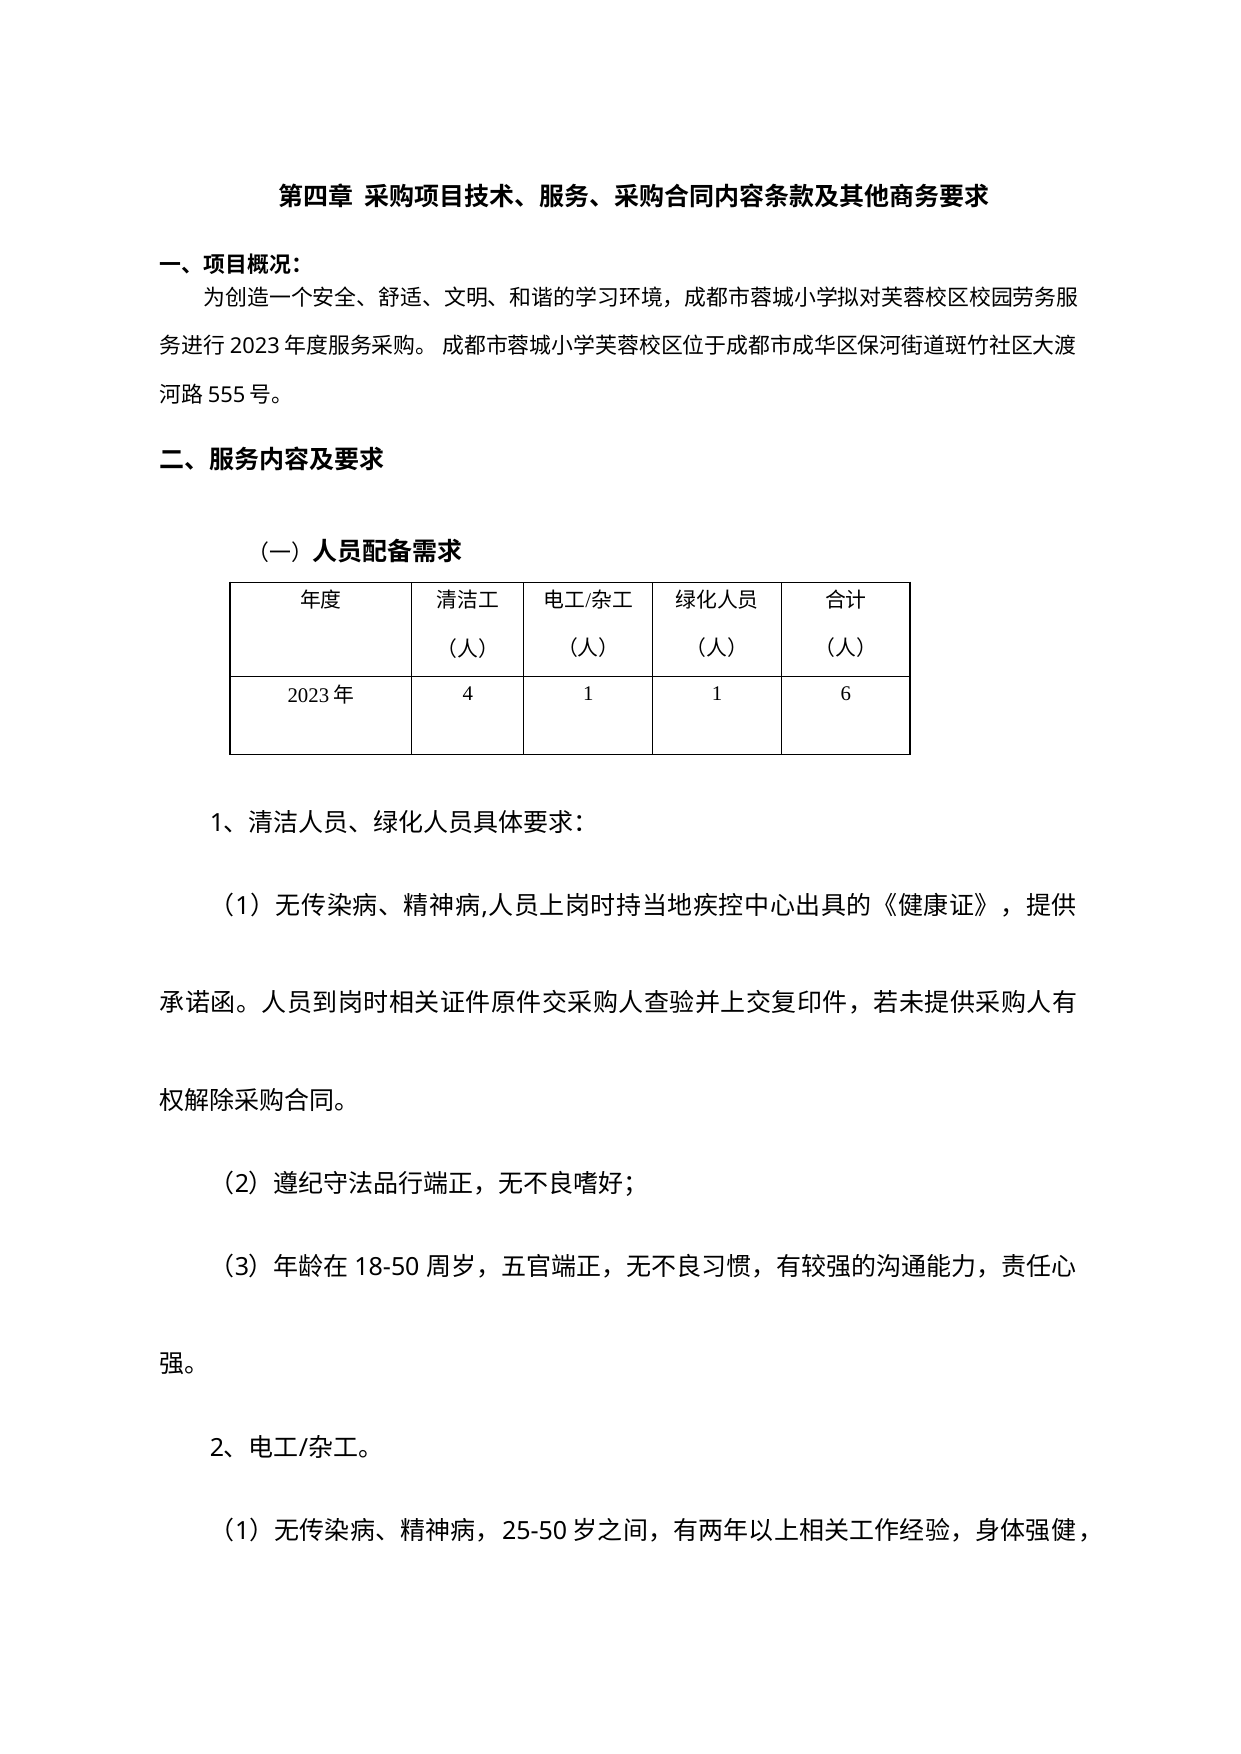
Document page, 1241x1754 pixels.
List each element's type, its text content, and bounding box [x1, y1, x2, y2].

text 为创造一个安全、舒适、文明、和谐的学习环境，成都市蓉城小学拟对芙蓉校区校园劳务服务进行2023年度服务采购。 成都市蓉城小学芙蓉校区位于成都市成华区保河街道斑竹社区大渡河路555号。 [159, 279, 1078, 409]
table_cell 4 [412, 677, 523, 754]
subtitle 二、服务内容及要求 [159, 425, 1078, 490]
text （1）无传染病、精神病,人员上岗时持当地疾控中心出具的《健康证》，提供承诺函。人员到岗时相关证件原件交采购人查验并上交复印件，若未提供采购人有权解除采购合同。 [159, 871, 1078, 1131]
table_header 绿化人员 （人） [653, 583, 781, 676]
table_cell 1 [653, 677, 781, 754]
table_cell 1 [524, 677, 652, 754]
text 1、清洁人员、绿化人员具体要求： [159, 788, 1078, 853]
text （3）年龄在18-50 周岁，五官端正，无不良习惯，有较强的沟通能力，责任心强。 [159, 1232, 1078, 1394]
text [159, 1496, 1078, 1561]
table_header 清洁工（人） [412, 583, 523, 676]
table_cell 6 [782, 677, 909, 754]
table_header 年度 [231, 583, 411, 676]
table_header 电工/杂工 （人） [524, 583, 652, 676]
text 一、项目概况： [159, 247, 1078, 279]
text （一）人员配备需求 [159, 517, 1078, 582]
text 第四章 采购项目技术、服务、采购合同内容条款及其他商务要求 [159, 162, 1078, 227]
text 2、电工/杂工。 [159, 1413, 1078, 1478]
table_header 合计 （人） [782, 583, 909, 676]
text （2）遵纪守法品行端正，无不良嗜好； [159, 1149, 1078, 1214]
table_cell 2023年 [231, 677, 411, 754]
